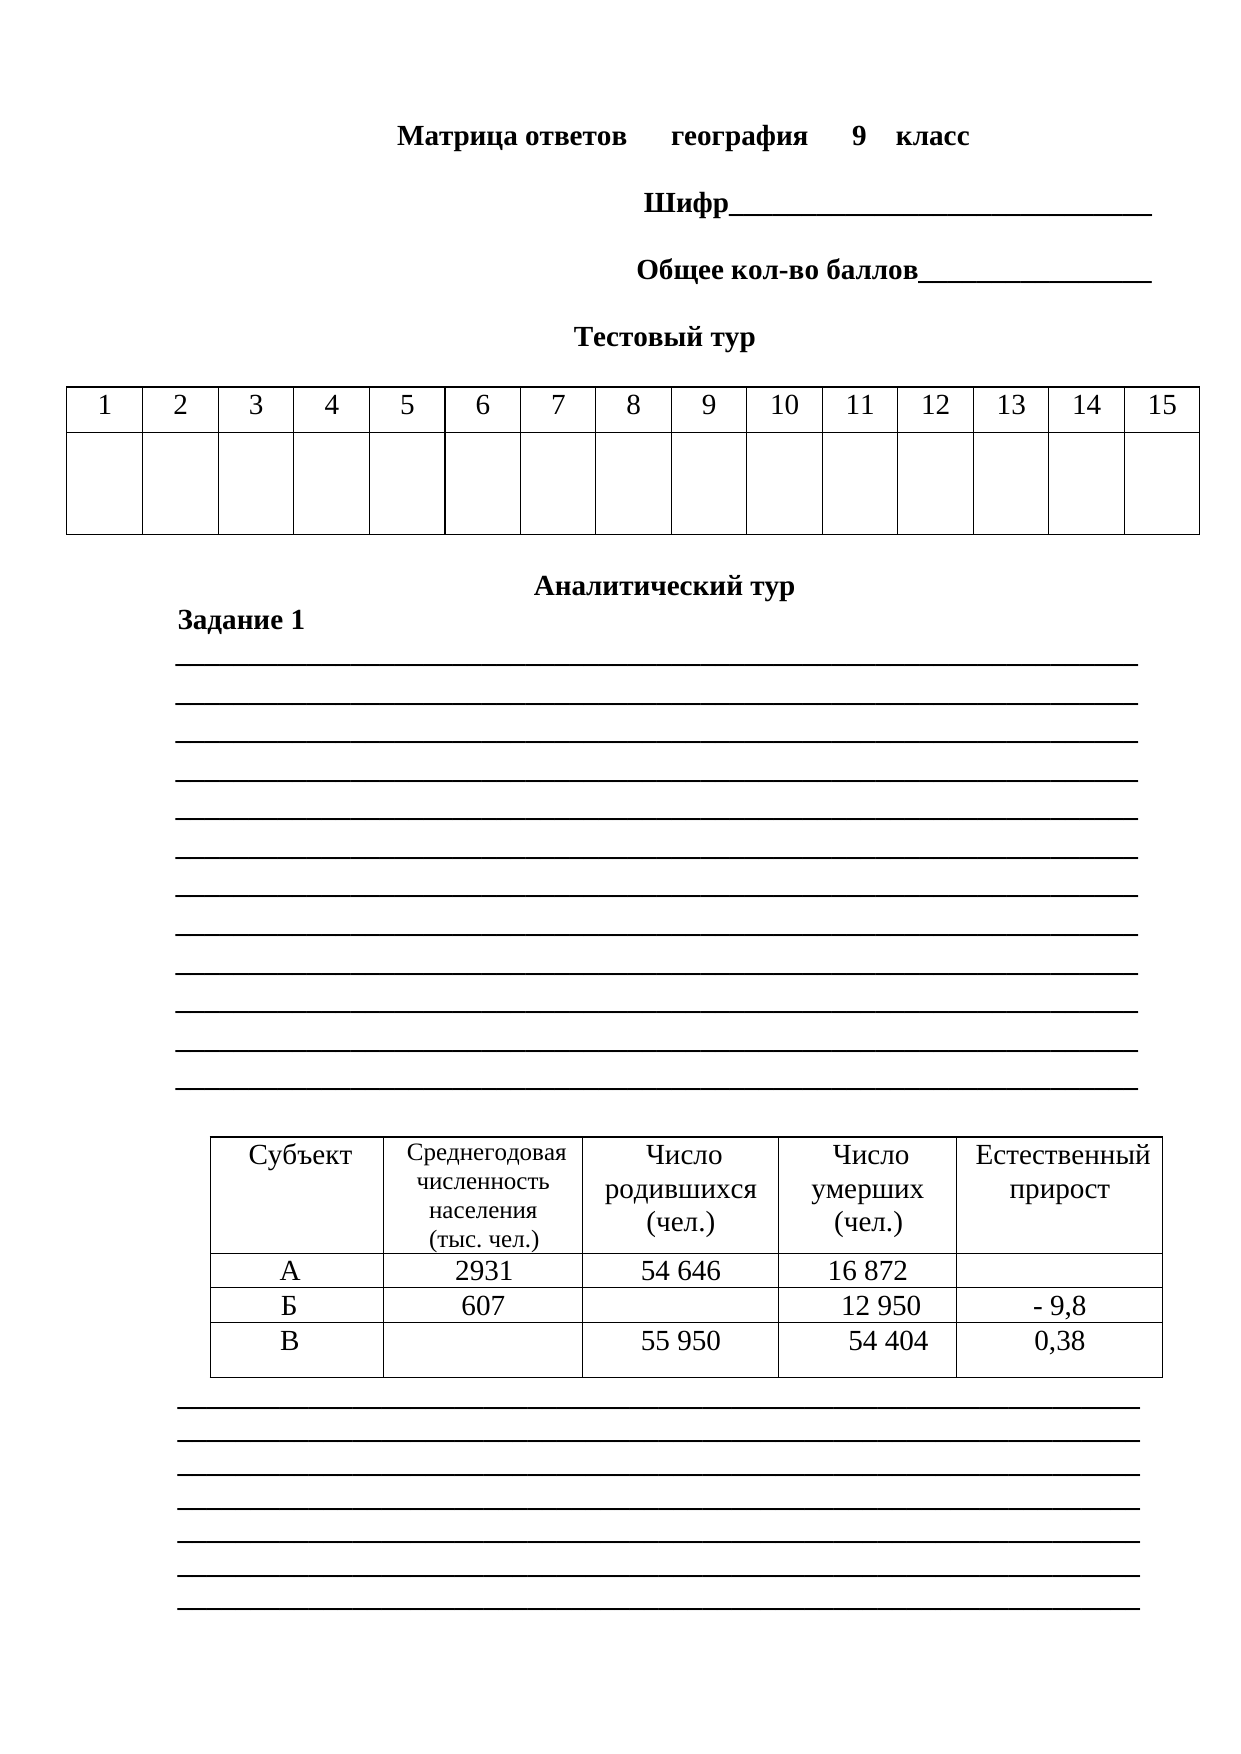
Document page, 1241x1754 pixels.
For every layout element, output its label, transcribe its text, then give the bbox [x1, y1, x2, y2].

table_header 13 [974, 388, 1048, 432]
table_cell [521, 433, 595, 534]
table_cell А [211, 1254, 383, 1287]
table_cell [823, 433, 897, 534]
table_cell 12 950 [779, 1288, 956, 1322]
table_cell [446, 433, 520, 534]
table_cell [583, 1288, 778, 1322]
table_header 10 [747, 388, 822, 432]
table_cell 55 950 [583, 1323, 778, 1377]
table_cell 16 872 [779, 1254, 956, 1287]
table_header Субъект [211, 1138, 383, 1252]
text Аналитический тур [177, 568, 1152, 602]
text ______________________________________________________________________________________________________________________________________________________________________________________________________________________________________________________________________________________________________________________________________________________________________________________________________________________________________________________________________________ [177, 1378, 1152, 1613]
table_cell [370, 433, 444, 534]
table_cell [1125, 433, 1199, 534]
table_header 11 [823, 388, 897, 432]
table_header 4 [294, 388, 369, 432]
text Тестовый тур [177, 319, 1152, 353]
text __________________________________________________________________ [177, 1059, 1152, 1093]
text Шифр_____________________________ [177, 185, 1152, 219]
table_cell В [211, 1323, 383, 1377]
table_cell - 9,8 [957, 1288, 1162, 1322]
table_cell [219, 433, 293, 534]
table_cell [747, 433, 822, 534]
table_cell [143, 433, 218, 534]
table_header 6 [446, 388, 520, 432]
table_cell [67, 433, 142, 534]
table_header 15 [1125, 388, 1199, 432]
table_header 2 [143, 388, 218, 432]
table_header 7 [521, 388, 595, 432]
table_header 8 [596, 388, 671, 432]
table_header Естественный прирост [957, 1138, 1162, 1252]
table_cell Б [211, 1288, 383, 1322]
table_cell 54 646 [583, 1254, 778, 1287]
table_cell [294, 433, 369, 534]
table_header 5 [370, 388, 444, 432]
table_header Среднегодовая численность населения (тыс. чел.) [384, 1138, 582, 1252]
table_header 12 [898, 388, 973, 432]
table_header 14 [1049, 388, 1124, 432]
table_cell [957, 1254, 1162, 1287]
text Матрица ответов география 9 класс [215, 118, 1152, 152]
table_header 3 [219, 388, 293, 432]
table_cell [1049, 433, 1124, 534]
table_cell [384, 1323, 582, 1377]
table_header Число родившихся (чел.) [583, 1138, 778, 1252]
table_cell 607 [384, 1288, 582, 1322]
table_cell [898, 433, 973, 534]
table_cell 2931 [384, 1254, 582, 1287]
table_cell [596, 433, 671, 534]
table_cell 54 404 [779, 1323, 956, 1377]
table_cell [974, 433, 1048, 534]
text ______________________________________________________________________________________________________________________________________________________________________________________________________________________________________________________________________________________________________________________________________________________________________________________________________________________________________________________________________________________________________________________________________________________________________________________________________________________________________________________________________________________________________________________________________________________ [177, 635, 1152, 1054]
text Задание 1 [177, 602, 1152, 635]
table_cell [672, 433, 746, 534]
table_header 9 [672, 388, 746, 432]
table_header Число умерших (чел.) [779, 1138, 956, 1252]
table_cell 0,38 [957, 1323, 1162, 1377]
text Общее кол-во баллов________________ [177, 252, 1152, 286]
table_header 1 [67, 388, 142, 432]
